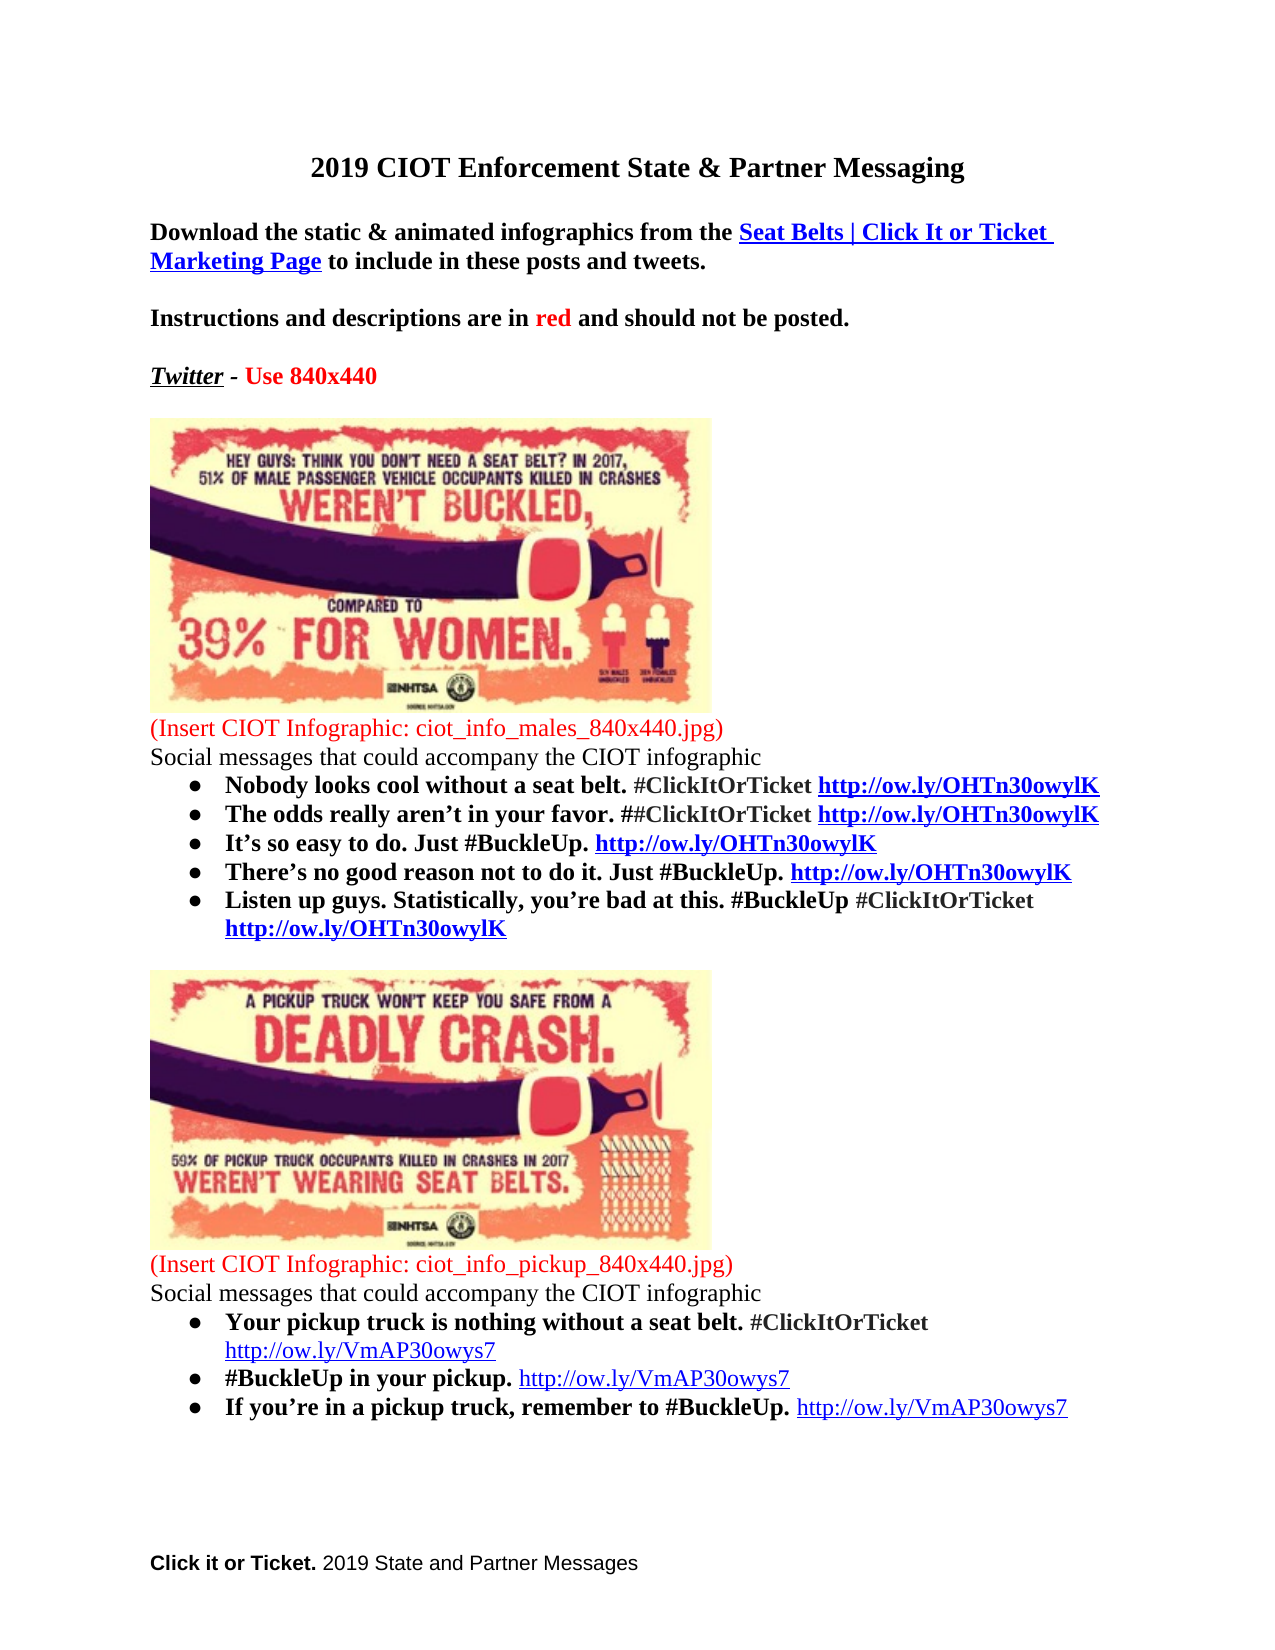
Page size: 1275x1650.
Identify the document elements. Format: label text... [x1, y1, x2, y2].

list If you’re in a pickup truck, remember to #BuckleUp. http://ow.ly/VmAP30owys7 [187, 1392, 1125, 1421]
list #BuckleUp in your pickup. http://ow.ly/VmAP30owys7 [187, 1363, 1125, 1392]
text Social messages that could accompany the CIOT infographic [150, 1278, 1125, 1307]
text Twitter - Use 840x440 [150, 361, 1125, 390]
list The odds really aren’t in your favor. ##ClickItOrTicket http://ow.ly/OHTn30owylK [187, 799, 1125, 828]
picture [150, 970, 712, 1250]
text (Insert CIOT Infographic: ciot_info_pickup_840x440.jpg) [150, 1249, 1125, 1278]
text Download the static & animated infographics from the Seat Belts | Click It or Ticket Marketing Page to include in these posts and tweets. [150, 217, 1125, 275]
text Instructions and descriptions are in red and should not be posted. [150, 303, 1125, 332]
picture [150, 418, 712, 713]
list There’s no good reason not to do it. Just #BuckleUp. http://ow.ly/OHTn30owylK [187, 857, 1125, 886]
list Nobody looks cool without a seat belt. #ClickItOrTicket http://ow.ly/OHTn30owylK [812, 771, 1125, 799]
list Nobody looks cool without a seat belt. #ClickItOrTicket http://ow.ly/OHTn30owylK [187, 771, 634, 799]
text Social messages that could accompany the CIOT infographic [150, 742, 1125, 771]
list Your pickup truck is nothing without a seat belt. #ClickItOrTicket http://ow.ly/VmAP30owys7 [187, 1307, 1125, 1363]
list Listen up guys. Statistically, you’re bad at this. #BuckleUp #ClickItOrTicket http://ow.ly/OHTn30owylK [187, 886, 1125, 942]
text (Insert CIOT Infographic: ciot_info_males_840x440.jpg) [150, 713, 1125, 742]
list It’s so easy to do. Just #BuckleUp. http://ow.ly/OHTn30owylK [187, 828, 1125, 857]
subtitle 2019 CIOT Enforcement State & Partner Messaging [150, 150, 1125, 183]
